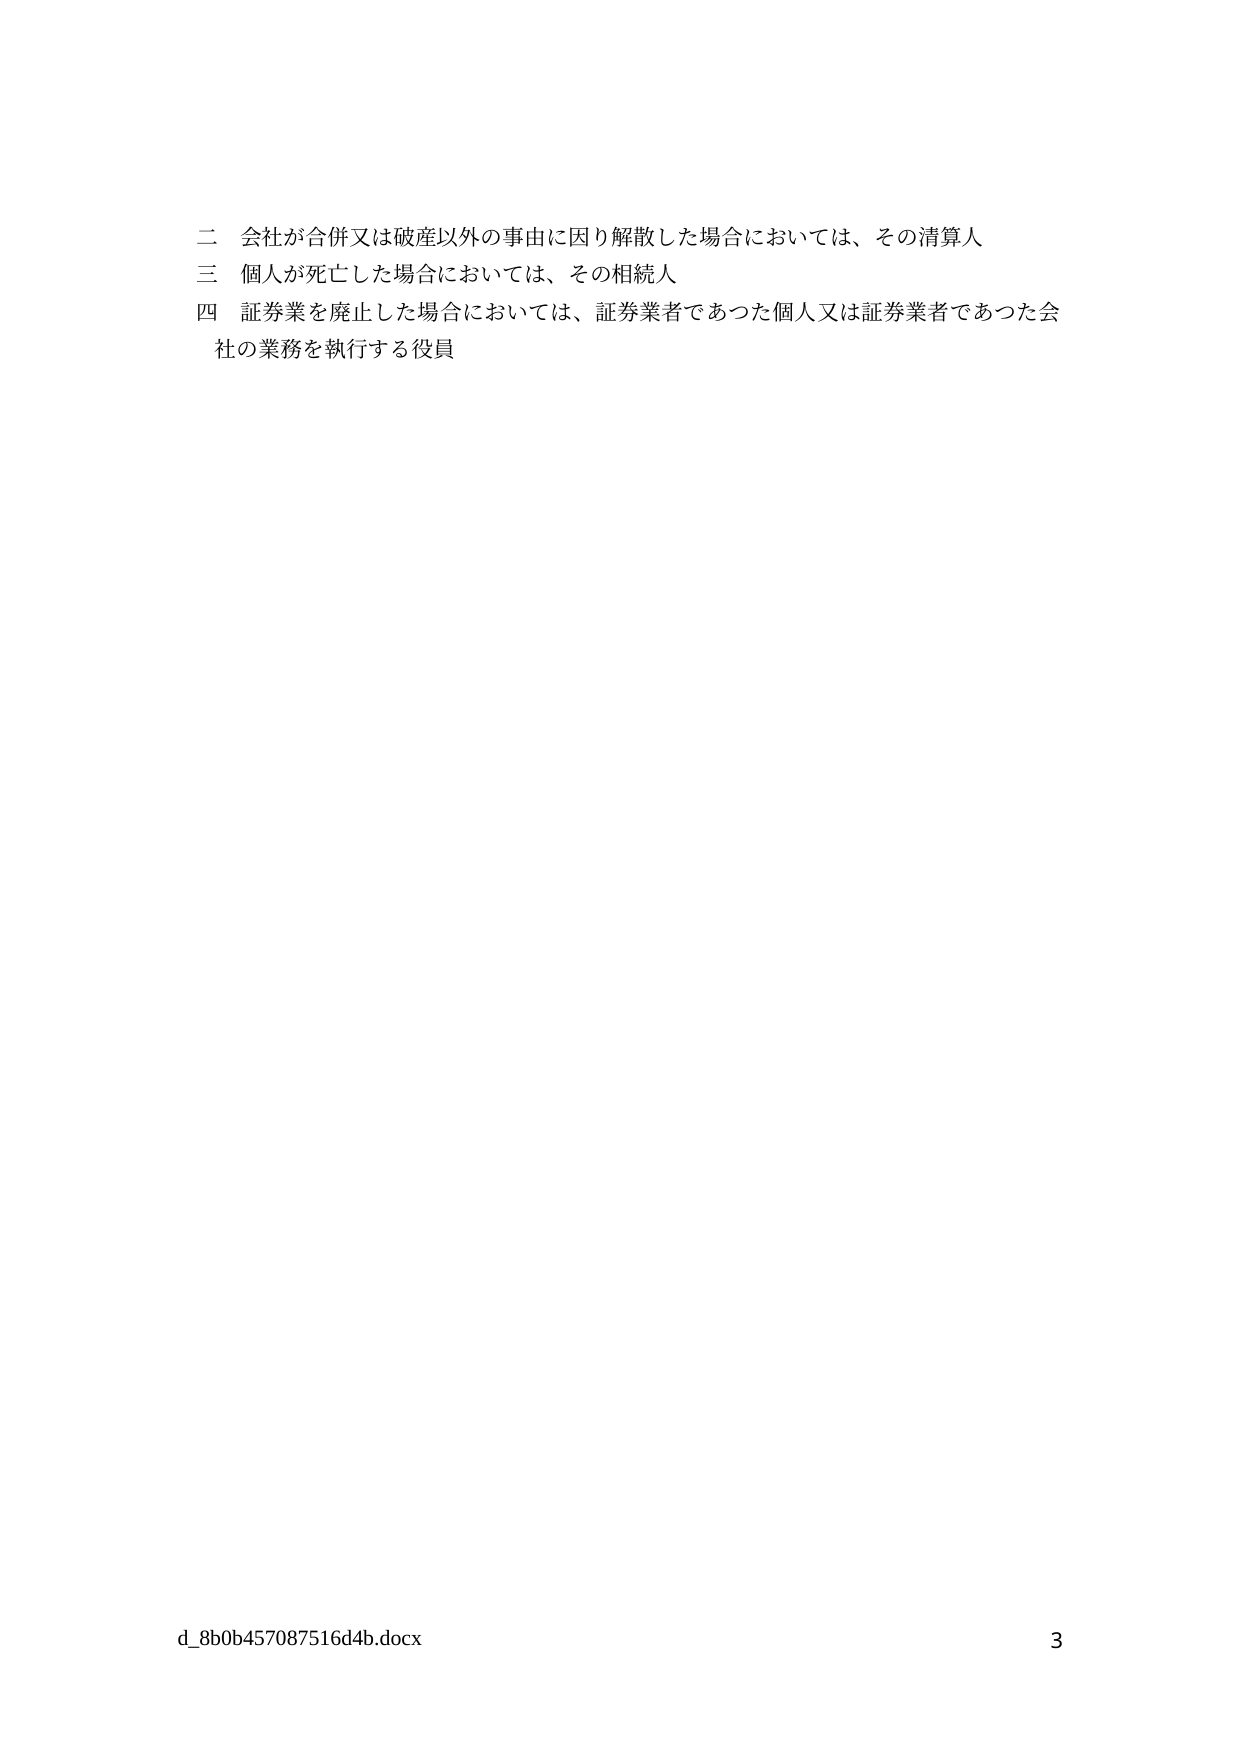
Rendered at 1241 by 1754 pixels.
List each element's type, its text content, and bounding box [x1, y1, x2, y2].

text 二 会社が合併又は破産以外の事由に因り解散した場合においては、その清算人 [196, 217, 1063, 254]
text 四 証券業を廃止した場合においては、証券業者であつた個人又は証券業者であつた会社の業務を執行する役員 [196, 292, 1063, 367]
text 三 個人が死亡した場合においては、その相続人 [196, 254, 1063, 292]
